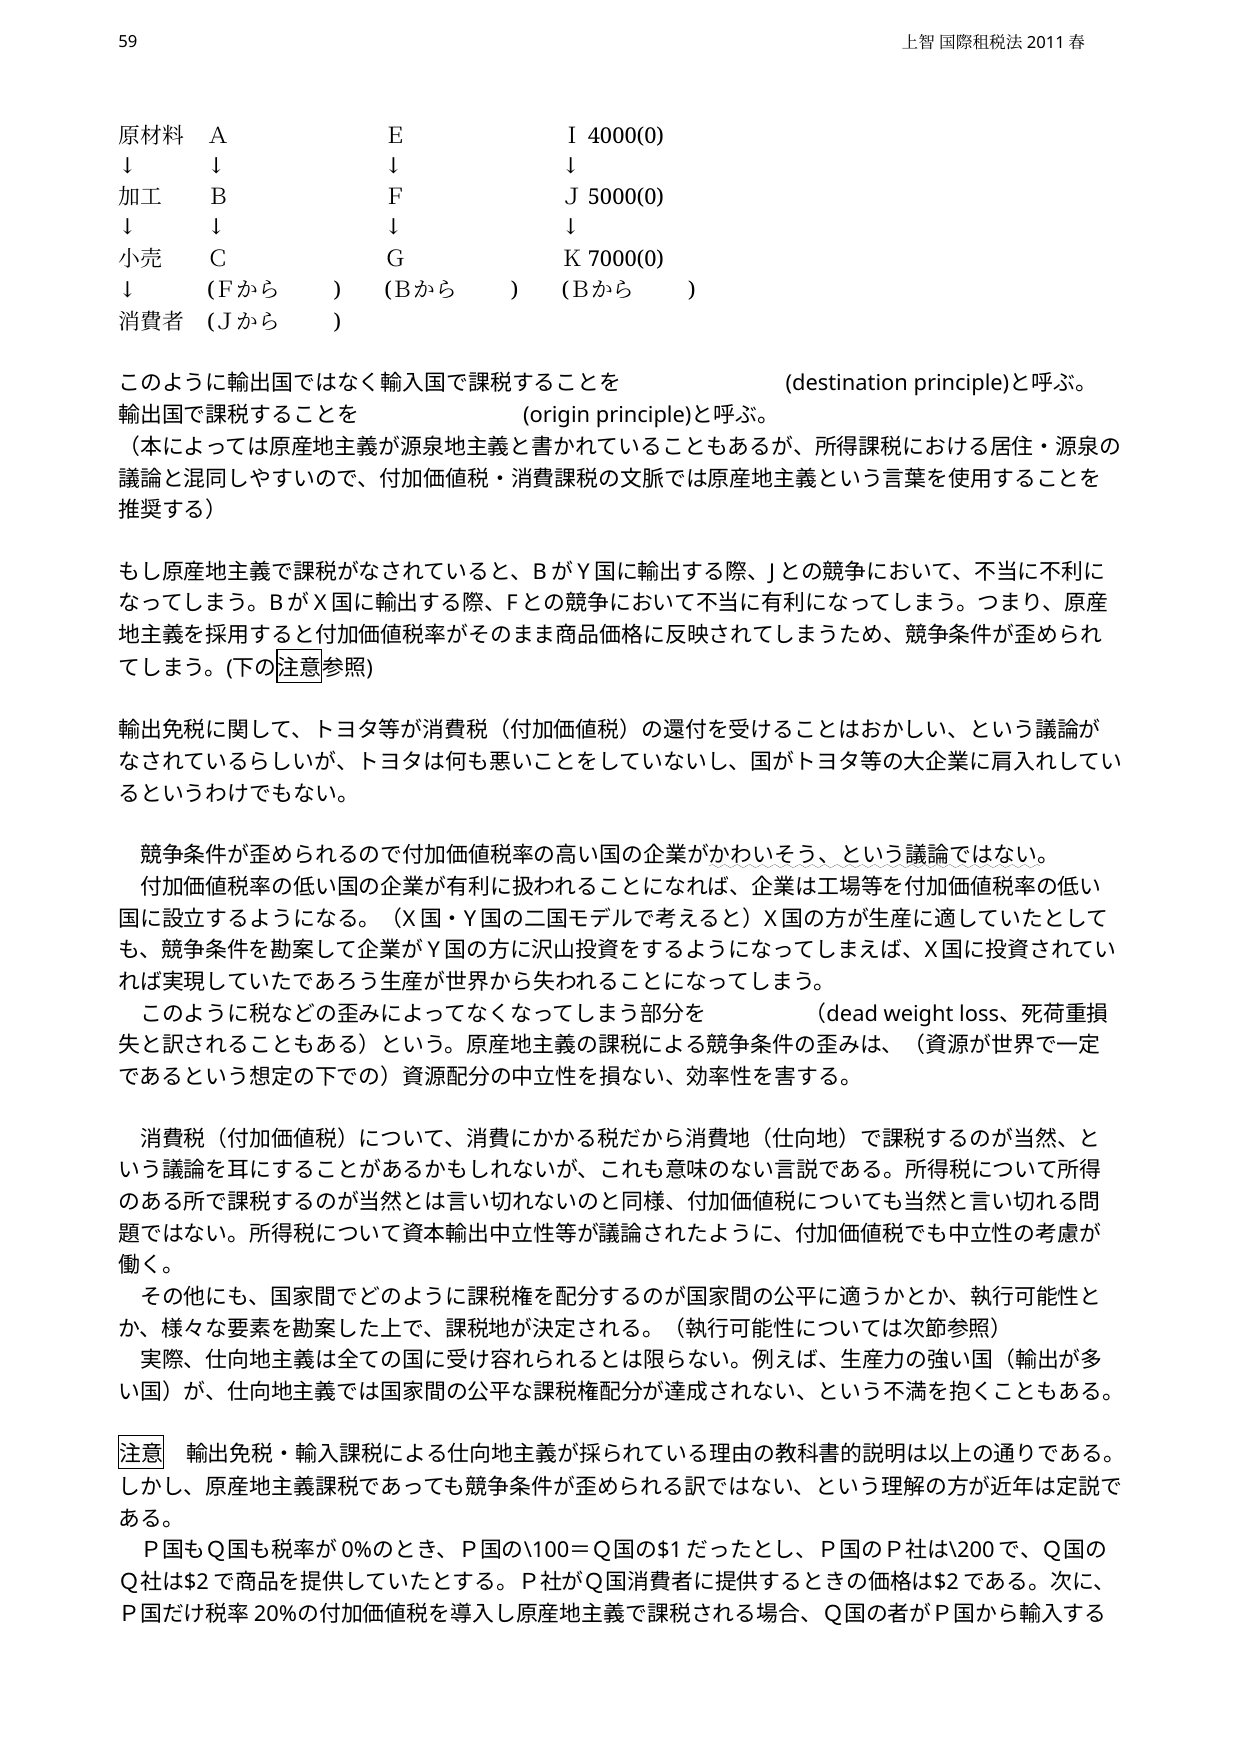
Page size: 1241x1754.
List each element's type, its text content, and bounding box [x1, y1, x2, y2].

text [118, 1532, 1122, 1628]
text 消費税（付加価値税）について、消費にかかる税だから消費地（仕向地）で課税するのが当然、という議論を耳にすることがあるかもしれないが、これも意味のない言説である。所得税について所得のある所で課税するのが当然とは言い切れないのと同様、付加価値税についても当然と言い切れる問題ではない。所得税について資本輸出中立性等が議論されたように、付加価値税でも中立性の考慮が働く。 [118, 1121, 1122, 1279]
text 付加価値税率の低い国の企業が有利に扱われることになれば、企業は工場等を付加価値税率の低い国に設立するようになる。（X国・Y国の二国モデルで考えると）X国の方が生産に適していたとしても、競争条件を勘案して企業がY国の方に沢山投資をするようになってしまえば、X国に投資されていれば実現していたであろう生産が世界から失われることになってしまう。 [118, 869, 1122, 996]
text その他にも、国家間でどのように課税権を配分するのが国家間の公平に適うかとか、執行可能性とか、様々な要素を勘案した上で、課税地が決定される。（執行可能性については次節参照） [118, 1279, 1122, 1342]
text 原材料 Ａ4200(200) Ｅ4400(400) Ｉ4000(0) [118, 118, 1122, 150]
text このように輸出国ではなく輸入国で課税することを仕向地主義(destination principle)と呼ぶ。 [118, 365, 1122, 397]
text 注意 輸出免税・輸入課税による仕向地主義が採られている理由の教科書的説明は以上の通りである。しかし、原産地主義課税であっても競争条件が歪められる訳ではない、という理解の方が近年は定説である。 [118, 1435, 1122, 1532]
text ↓ ↓ ↓ ↓ [118, 150, 1122, 179]
text もし原産地主義で課税がなされていると、BがY国に輸出する際、Jとの競争において、不当に不利になってしまう。BがX国に輸出する際、Fとの競争において不当に有利になってしまう。つまり、原産地主義を採用すると付加価値税率がそのまま商品価格に反映されてしまうため、競争条件が歪められてしまう。(下の注意参照) [118, 554, 1122, 683]
text 輸出国で課税することを原産地主義(origin principle)と呼ぶ。 [118, 397, 1122, 429]
text このように税などの歪みによってなくなってしまう部分を死荷重（dead weight loss、死荷重損失と訳されることもある）という。原産地主義の課税による競争条件の歪みは、（資源が世界で一定であるという想定の下での）資源配分の中立性を損ない、効率性を害する。 [118, 996, 1122, 1091]
text （本によっては原産地主義が源泉地主義と書かれていることもあるが、所得課税における居住・源泉の議論と混同しやすいので、付加価値税・消費課税の文脈では原産地主義という言葉を使用することを推奨する） [118, 429, 1122, 524]
text 競争条件が歪められるので付加価値税率の高い国の企業がかわいそう、という議論ではない。 [118, 837, 1122, 869]
text 小売 Ｃ7350 (100) Ｇ7700(200) Ｋ7000(0) [118, 241, 1122, 272]
text 実際、仕向地主義は全ての国に受け容れられるとは限らない。例えば、生産力の強い国（輸出が多い国）が、仕向地主義では国家間の公平な課税権配分が達成されない、という不満を抱くこともある。 [118, 1342, 1122, 1406]
text 輸出免税に関して、トヨタ等が消費税（付加価値税）の還付を受けることはおかしい、という議論がなされているらしいが、トヨタは何も悪いことをしていないし、国がトヨタ等の大企業に肩入れしているというわけでもない。 [118, 712, 1122, 807]
text ↓ ↓ ↓ ↓ [118, 211, 1122, 241]
text 消費者 (Ｊから7100) [118, 304, 1122, 336]
text ↓ (Ｆから7600) (Ｂから7450) (Ｂから7250) [118, 272, 1122, 304]
text 加工 Ｂ5250(50) Ｆ5500(100) Ｊ5000(0) [118, 179, 1122, 211]
